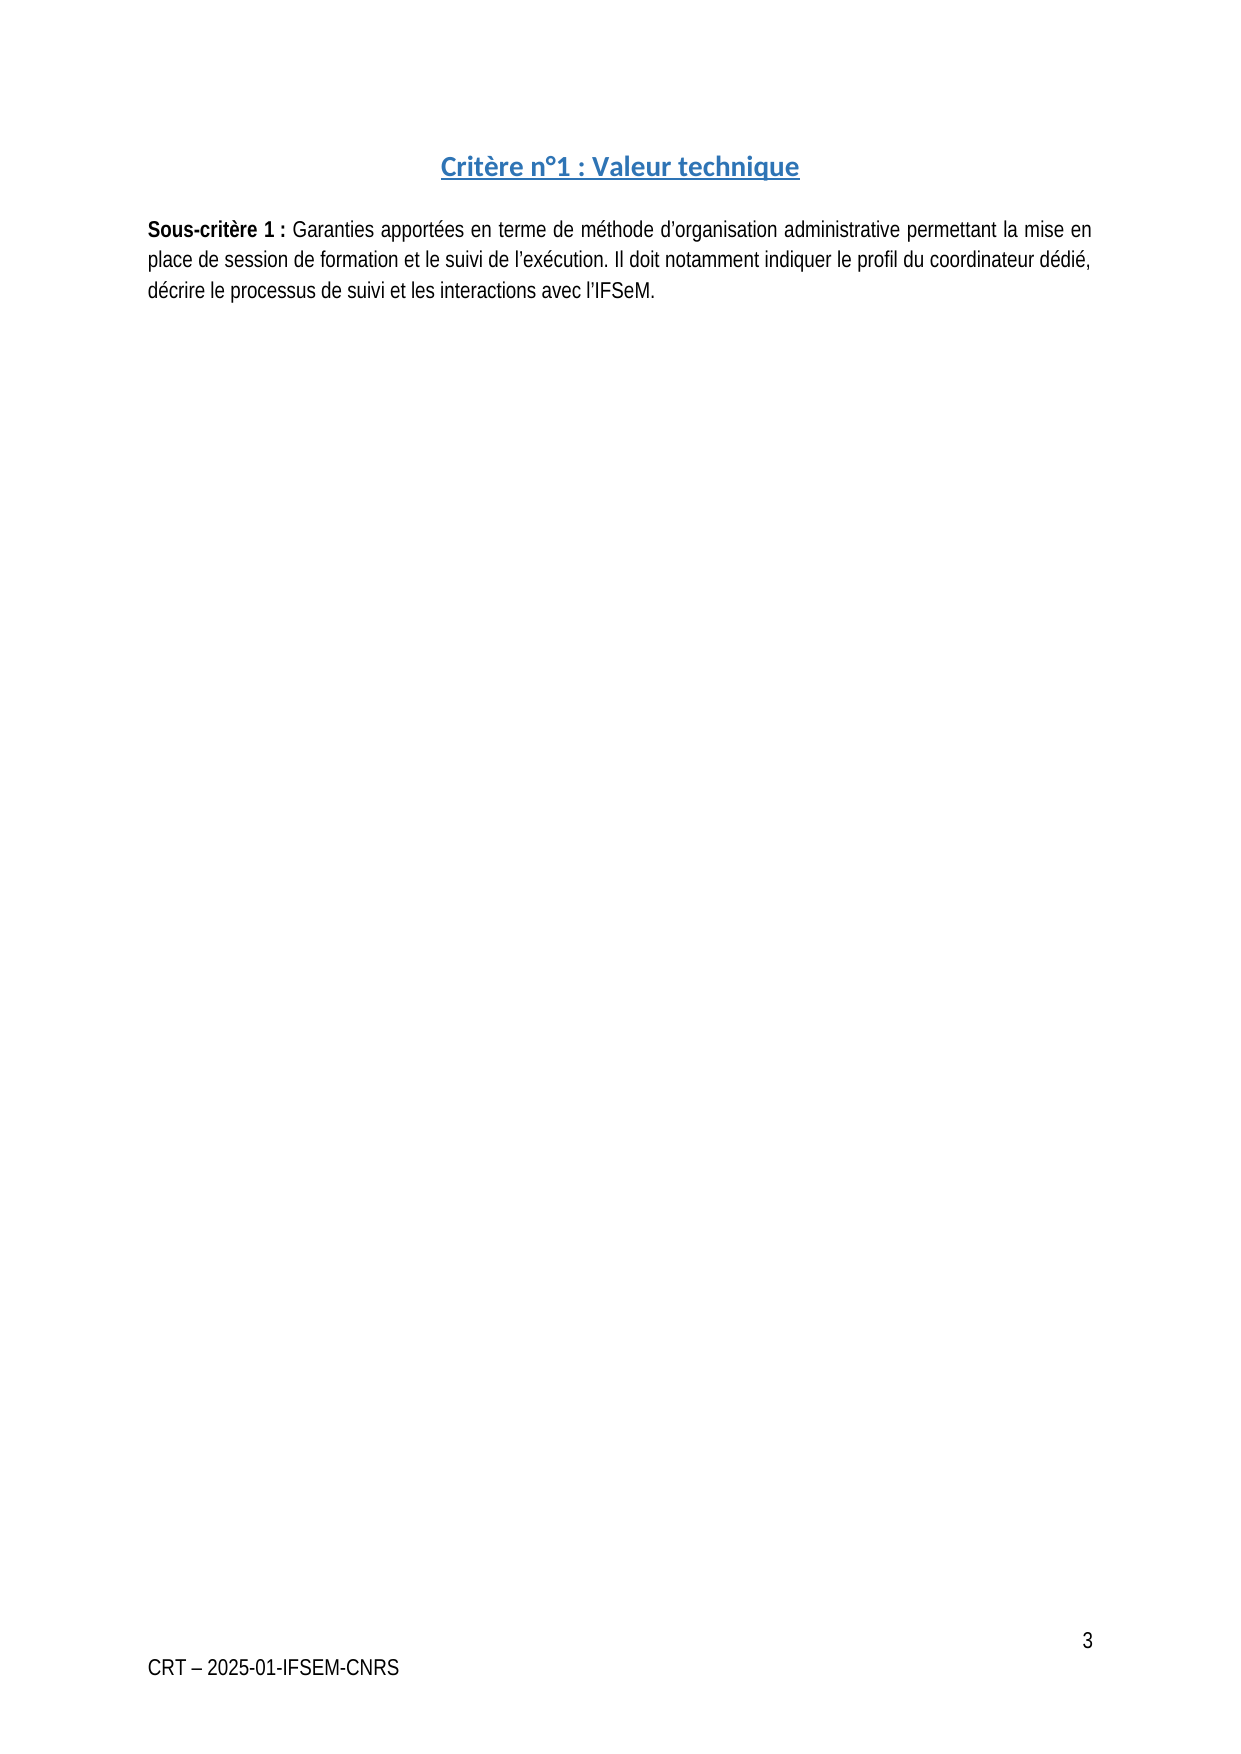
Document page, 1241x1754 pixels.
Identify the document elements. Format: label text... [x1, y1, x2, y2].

text Sous-critère 1 : Garanties apportées en terme de méthode d’organisation administrative permettant la mise en place de session de formation et le suivi de l’exécution. Il doit notamment indiquer le profil du coordinateur dédié, décrire le processus de suivi et les interactions avec l’IFSeM. [148, 216, 1093, 303]
text Critère n°1 : Valeur technique [148, 148, 1093, 183]
